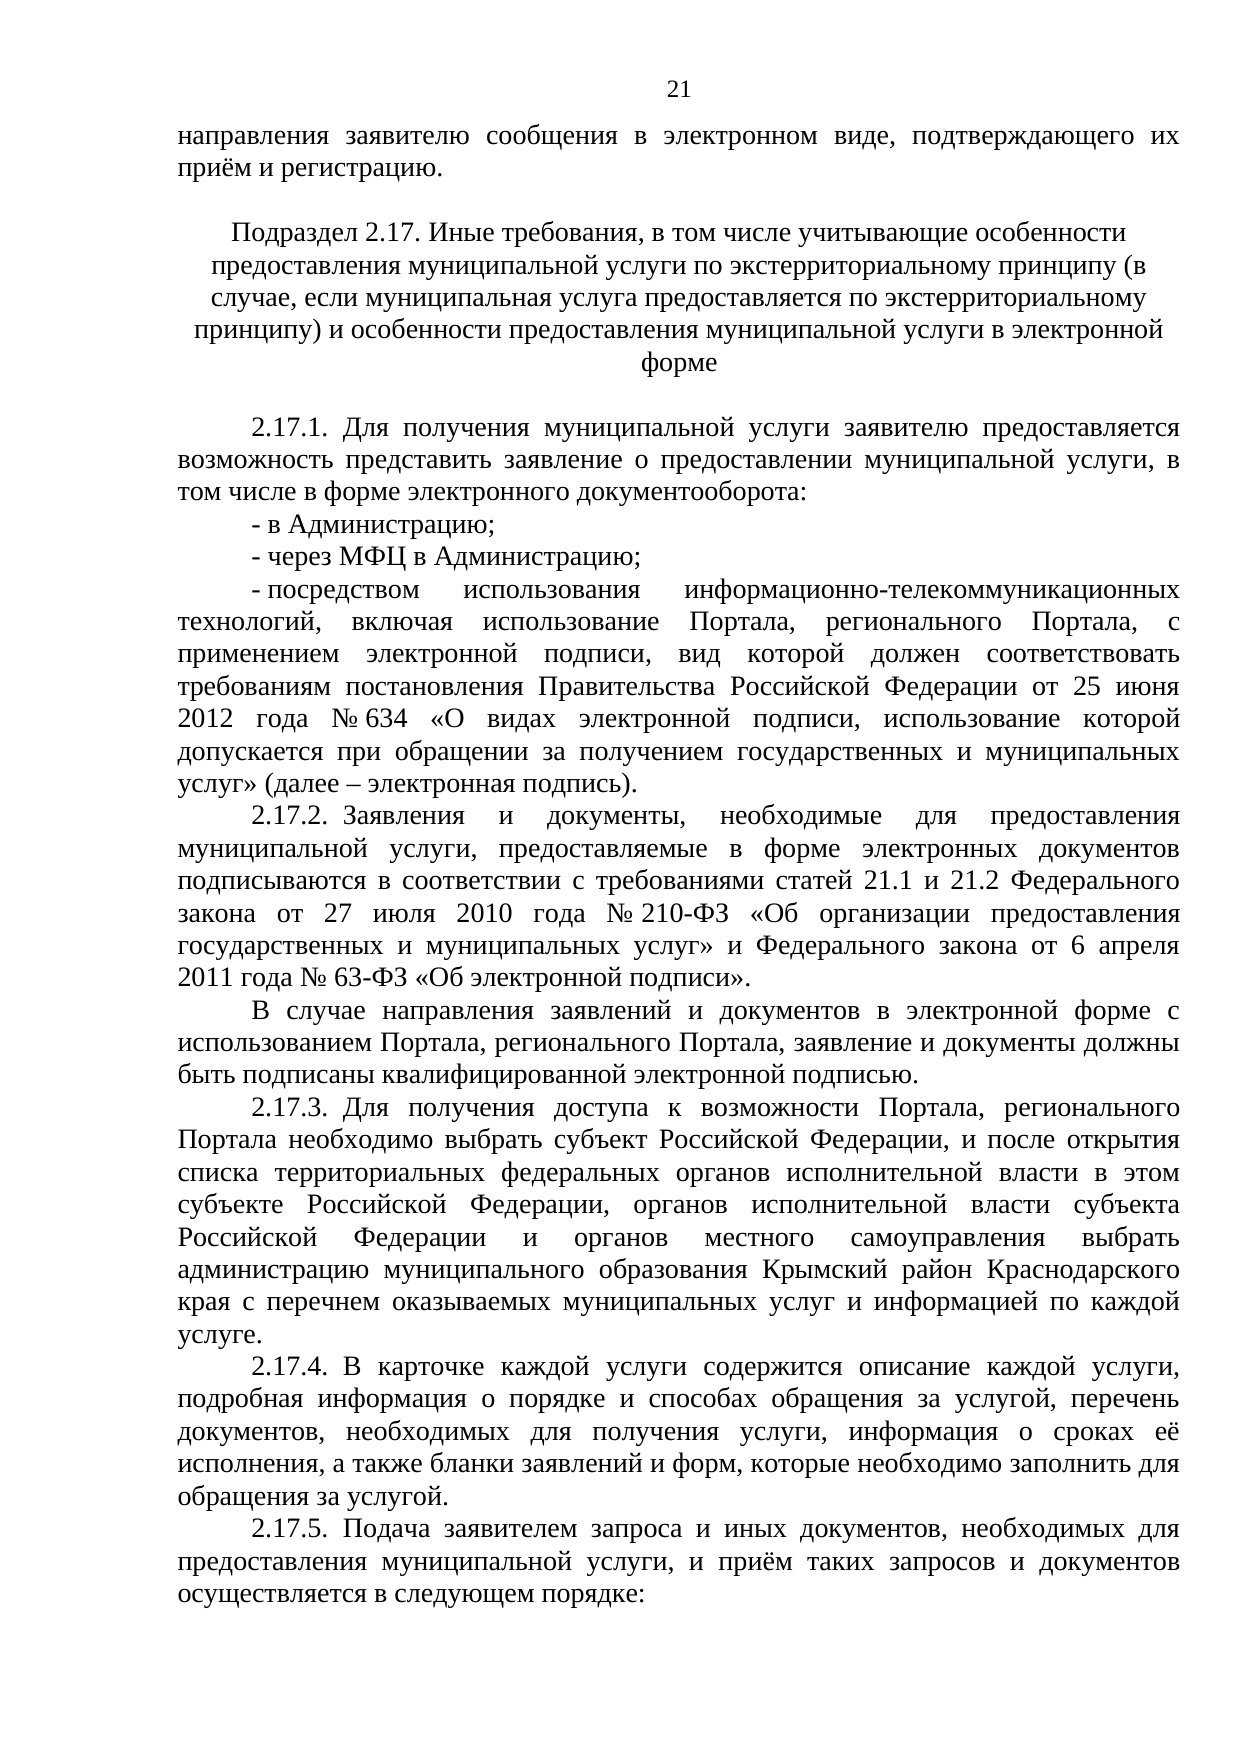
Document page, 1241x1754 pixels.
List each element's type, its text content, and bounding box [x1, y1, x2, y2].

text 2.17.5. Подача заявителем запроса и иных документов, необходимых для предоставления муниципальной услуги, и приём таких запросов и документов осуществляется в следующем порядке: [177, 1511, 1181, 1608]
text - посредством использования информационно-телекоммуникационных технологий, включая использование Портала, регионального Портала, с применением электронной подписи, вид которой должен соответствовать требованиям постановления Правительства Российской Федерации от 25 июня 2012 года № 634 «О видах электронной подписи, использование которой допускается при обращении за получением государственных и муниципальных услуг» (далее – электронная подпись). [177, 572, 1181, 798]
text 2.17.2. Заявления и документы, необходимые для предоставления муниципальной услуги, предоставляемые в форме электронных документов подписываются в соответствии с требованиями статей 21.1 и 21.2 Федерального закона от 27 июля 2010 года № 210-ФЗ «Об организации предоставления государственных и муниципальных услуг» и Федерального закона от 6 апреля 2011 года № 63-ФЗ «Об электронной подписи». [177, 798, 1181, 993]
text - в Администрацию; [177, 507, 1181, 539]
text 2.17.4. В карточке каждой услуги содержится описание каждой услуги, подробная информация о порядке и способах обращения за услугой, перечень документов, необходимых для получения услуги, информация о сроках её исполнения, а также бланки заявлений и форм, которые необходимо заполнить для обращения за услугой. [177, 1349, 1181, 1511]
text 2.17.1. Для получения муниципальной услуги заявителю предоставляется возможность представить заявление о предоставлении муниципальной услуги, в том числе в форме электронного документооборота: [177, 410, 1181, 507]
text Подраздел 2.17. Иные требования, в том числе учитывающие особенности предоставления муниципальной услуги по экстерриториальному принципу (в случае, если муниципальная услуга предоставляется по экстерриториальному принципу) и особенности предоставления муниципальной услуги в электронной форме [177, 215, 1181, 377]
text - через МФЦ в Администрацию; [177, 539, 1181, 572]
text В случае направления заявлений и документов в электронной форме с использованием Портала, регионального Портала, заявление и документы должны быть подписаны квалифицированной электронной подписью. [177, 993, 1181, 1090]
text 2.17.3. Для получения доступа к возможности Портала, регионального Портала необходимо выбрать субъект Российской Федерации, и после открытия списка территориальных федеральных органов исполнительной власти в этом субъекте Российской Федерации, органов исполнительной власти субъекта Российской Федерации и органов местного самоуправления выбрать администрацию муниципального образования Крымский район Краснодарского края с перечнем оказываемых муниципальных услуг и информацией по каждой услуге. [177, 1090, 1181, 1349]
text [177, 118, 1181, 183]
